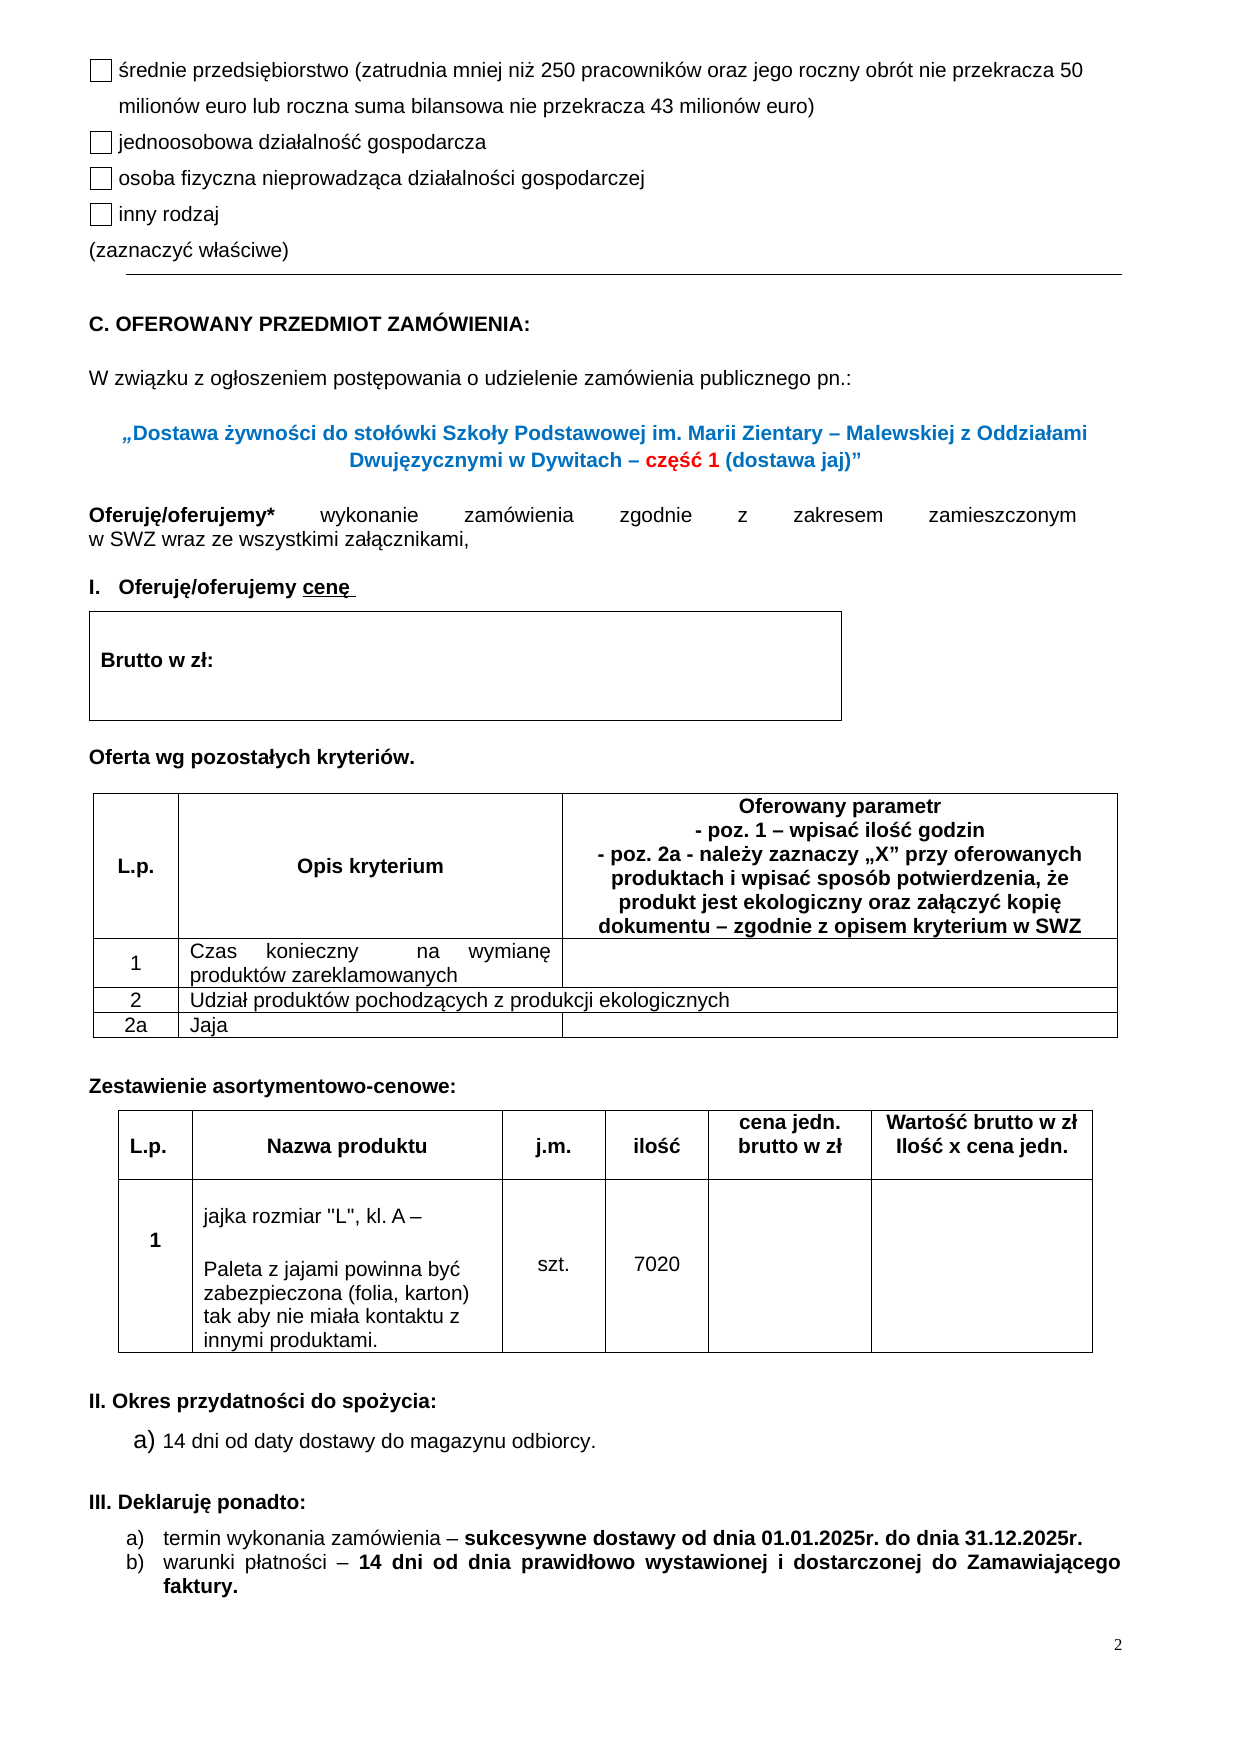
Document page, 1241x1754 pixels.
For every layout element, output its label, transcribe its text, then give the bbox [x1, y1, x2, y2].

table_cell jajka rozmiar ''L'', kl. A – Paleta z jajami powinna być zabezpieczona (folia, karton) tak aby nie miała kontaktu z innymi produktami. [193, 1180, 502, 1352]
table_header L.p. [119, 1111, 192, 1179]
text II. Okres przydatności do spożycia: [89, 1389, 1122, 1413]
table_header cena jedn. brutto w zł [709, 1111, 871, 1179]
table_cell [563, 939, 1117, 987]
text Oferuję/oferujemy* wykonanie zamówienia zgodnie z zakresem zamieszczonym w SWZ wraz ze wszystkimi załącznikami, [89, 503, 1122, 551]
table_header Opis kryterium [179, 794, 562, 938]
text III. Deklaruję ponadto: [89, 1490, 1122, 1514]
table_header ilość [606, 1111, 708, 1179]
table_header Nazwa produktu [193, 1111, 502, 1179]
table_cell Jaja [179, 1013, 562, 1037]
table_header j.m. [503, 1111, 605, 1179]
table_cell [872, 1180, 1092, 1352]
table_cell Udział produktów pochodzących z produkcji ekologicznych [179, 988, 1117, 1012]
table_cell 1 [119, 1180, 192, 1352]
list termin wykonania zamówienia – sukcesywne dostawy od dnia 01.01.2025r. do dnia 31.12.2025r. [126, 1526, 1122, 1550]
text W związku z ogłoszeniem postępowania o udzielenie zamówienia publicznego pn.: [89, 365, 1122, 389]
text Zestawienie asortymentowo-cenowe: [89, 1074, 1122, 1098]
table_cell Czas konieczny na wymianę produktów zareklamowanych [179, 939, 562, 987]
list 14 dni od daty dostawy do magazynu odbiorcy. [133, 1424, 1122, 1453]
table_header Brutto w zł: [90, 612, 841, 719]
table_cell [709, 1180, 871, 1352]
list warunki płatności – 14 dni od dnia prawidłowo wystawionej i dostarczonej do Zamawiającego faktury. [126, 1550, 1122, 1598]
text osoba fizyczna nieprowadząca działalności gospodarczej [89, 166, 1122, 190]
text inny rodzaj [89, 202, 1122, 226]
text C. OFEROWANY PRZEDMIOT ZAMÓWIENIA: [89, 311, 1122, 335]
text jednoosobowa działalność gospodarcza [89, 130, 1122, 154]
list Oferuję/oferujemy cenę **nia za ŁĄCZNĄ CENĘ OFERTOWĄ**riumma w rozdziale III SIWZmacją o podstawie do dysponowania tymi osobami, konania zamówienia, a [89, 575, 1122, 599]
table_cell 1 [94, 939, 178, 987]
table_header Oferowany parametr - poz. 1 – wpisać ilość godzin - poz. 2a - należy zaznaczy „X” przy oferowanych produktach i wpisać sposób potwierdzenia, że produkt jest ekologiczny oraz załączyć kopię dokumentu – zgodnie z opisem kryterium w SWZ [563, 794, 1117, 938]
text średnie przedsiębiorstwo (zatrudnia mniej niż 250 pracowników oraz jego roczny obrót nie przekracza 50 milionów euro lub roczna suma bilansowa nie przekracza 43 milionów euro) [89, 58, 1122, 118]
table_cell 7020 [606, 1180, 708, 1352]
table_cell 2a [94, 1013, 178, 1037]
table_cell 2 [94, 988, 178, 1012]
table_cell [563, 1013, 1117, 1037]
text „Dostawa żywności do stołówki Szkoły Podstawowej im. Marii Zientary – Malewskiej z Oddziałami Dwujęzycznymi w Dywitach – część 1 (dostawa jaj)” [89, 420, 1122, 472]
table_header L.p. [94, 794, 178, 938]
text Oferta wg pozostałych kryteriów. [89, 744, 1122, 768]
table_cell szt. [503, 1180, 605, 1352]
table_header Wartość brutto w zł Ilość x cena jedn. [872, 1111, 1092, 1179]
text (zaznaczyć właściwe) [89, 238, 1122, 262]
